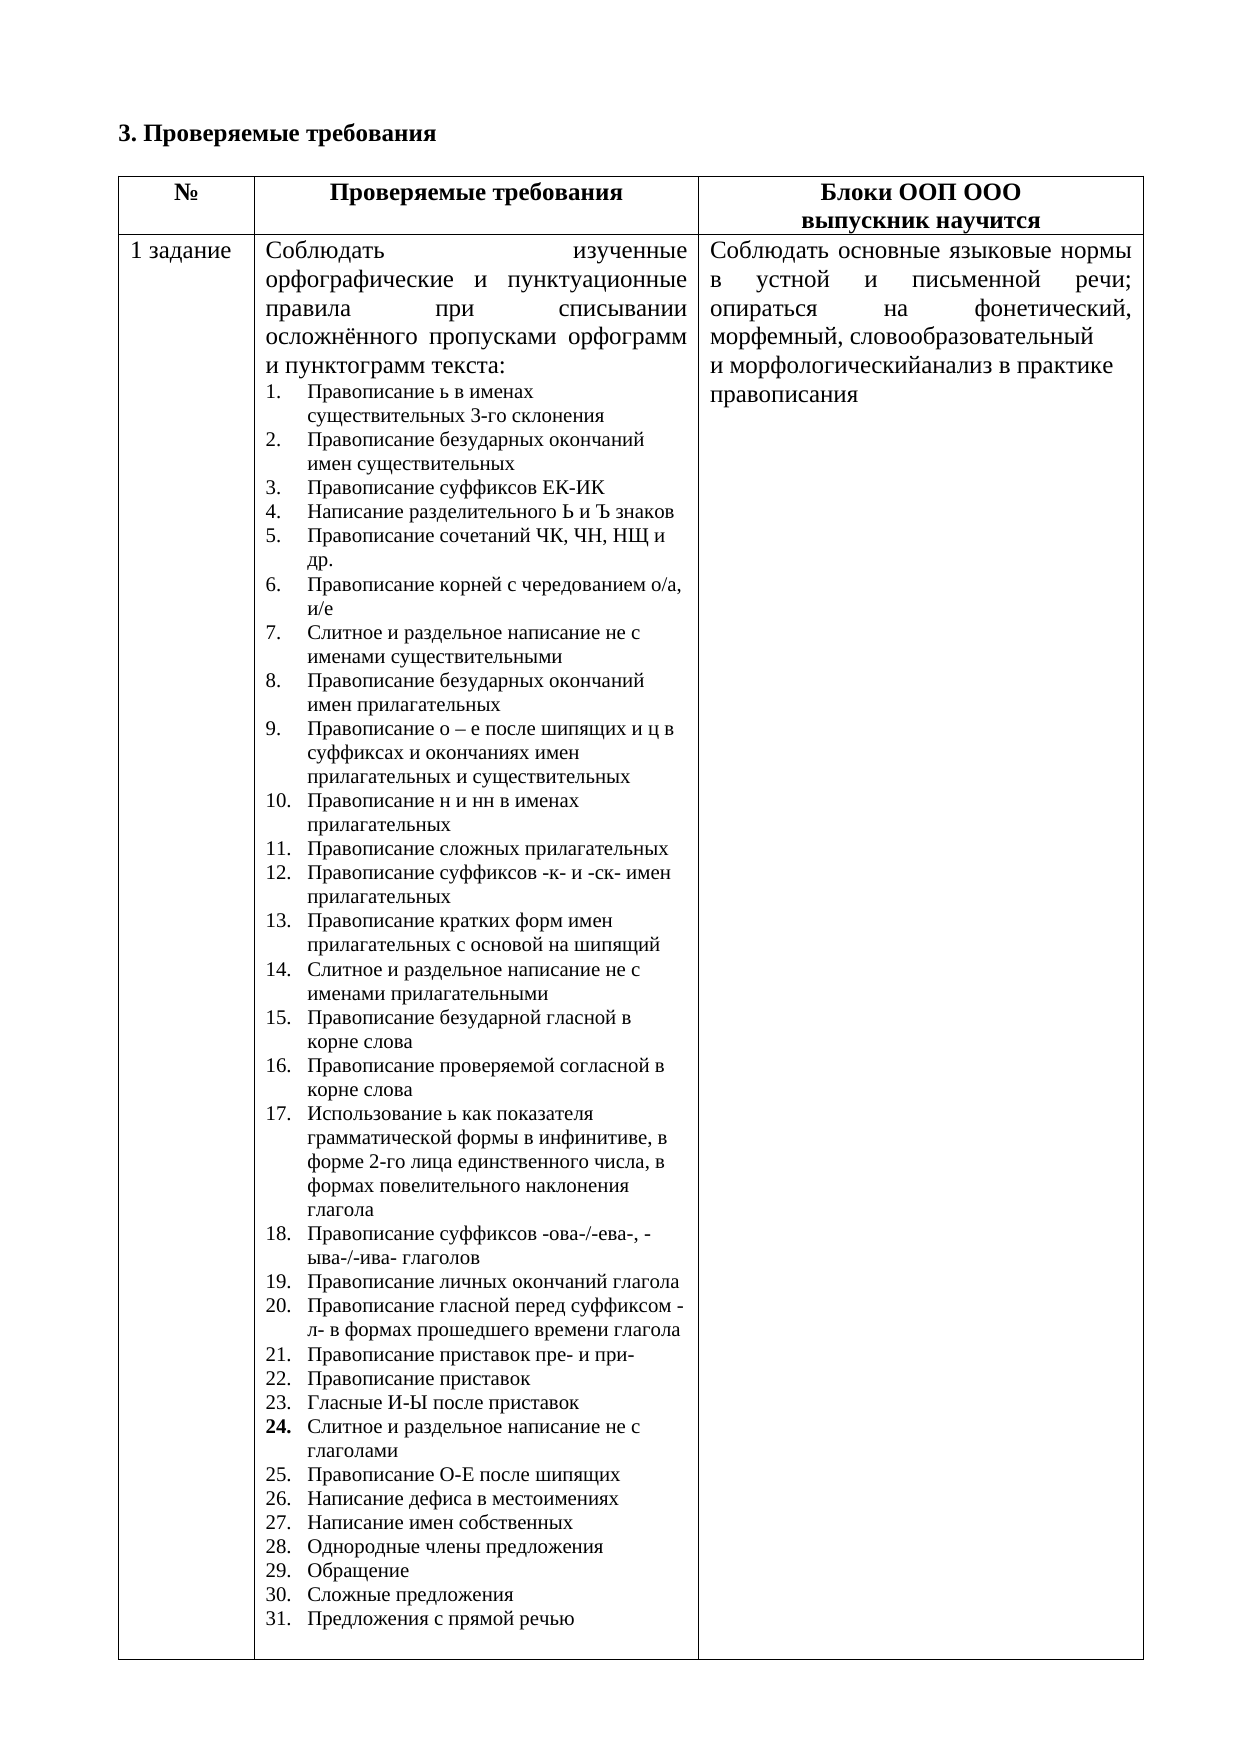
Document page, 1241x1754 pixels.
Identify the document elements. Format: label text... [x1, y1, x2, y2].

table_header № [119, 177, 254, 234]
table_cell Соблюдать изученные орфографические и пунктуационные правила при списывании осложнённого пропусками орфограмм и пунктограмм текста: Правописание ь в именах существительных 3-го склонения Правописание безударных окончаний имен существительных Правописание суффиксов ЕК-ИК Написание разделительного Ь и Ъ знаков Правописание сочетаний ЧК, ЧН, НЩ и др. Правописание корней с чередованием о/а, и/е Слитное и раздельное написание не с именами существительными Правописание безударных окончаний имен прилагательных Правописание о – е после шипящих и ц в суффиксах и окончаниях имен прилагательных и существительных Правописание н и нн в именах прилагательных Правописание сложных прилагательных Правописание суффиксов -к- и -ск- имен прилагательных Правописание кратких форм имен прилагательных с основой на шипящий Слитное и раздельное написание не с именами прилагательными Правописание безударной гласной в корне слова Правописание проверяемой согласной в корне слова Использование ь как показателя грамматической формы в инфинитиве, в форме 2-го лица единственного числа, в формах повелительного наклонения глагола Правописание суффиксов -ова-/-ева-, -ыва-/-ива- глаголов Правописание личных окончаний глагола Правописание гласной перед суффиксом -л- в формах прошедшего времени глагола Правописание приставок пре- и при- Правописание приставок Гласные И-Ы после приставок Слитное и раздельное написание не с глаголами Правописание О-Е после шипящих Написание дефиса в местоимениях Написание имен собственных Однородные члены предложения Обращение Сложные предложения Предложения с прямой речью [255, 235, 698, 1659]
table_header Проверяемые требования [255, 177, 698, 234]
text 3. Проверяемые требования [118, 118, 1152, 147]
table_cell 1 задание [119, 235, 254, 1659]
table_cell Соблюдать основные языковые нормы в устной и письменной речи; опираться на фонетический, морфемный, словообразовательный и морфологическийанализ в практике правописания [699, 235, 1143, 1659]
table_header Блоки ООП ООО выпускник научится [699, 177, 1143, 234]
